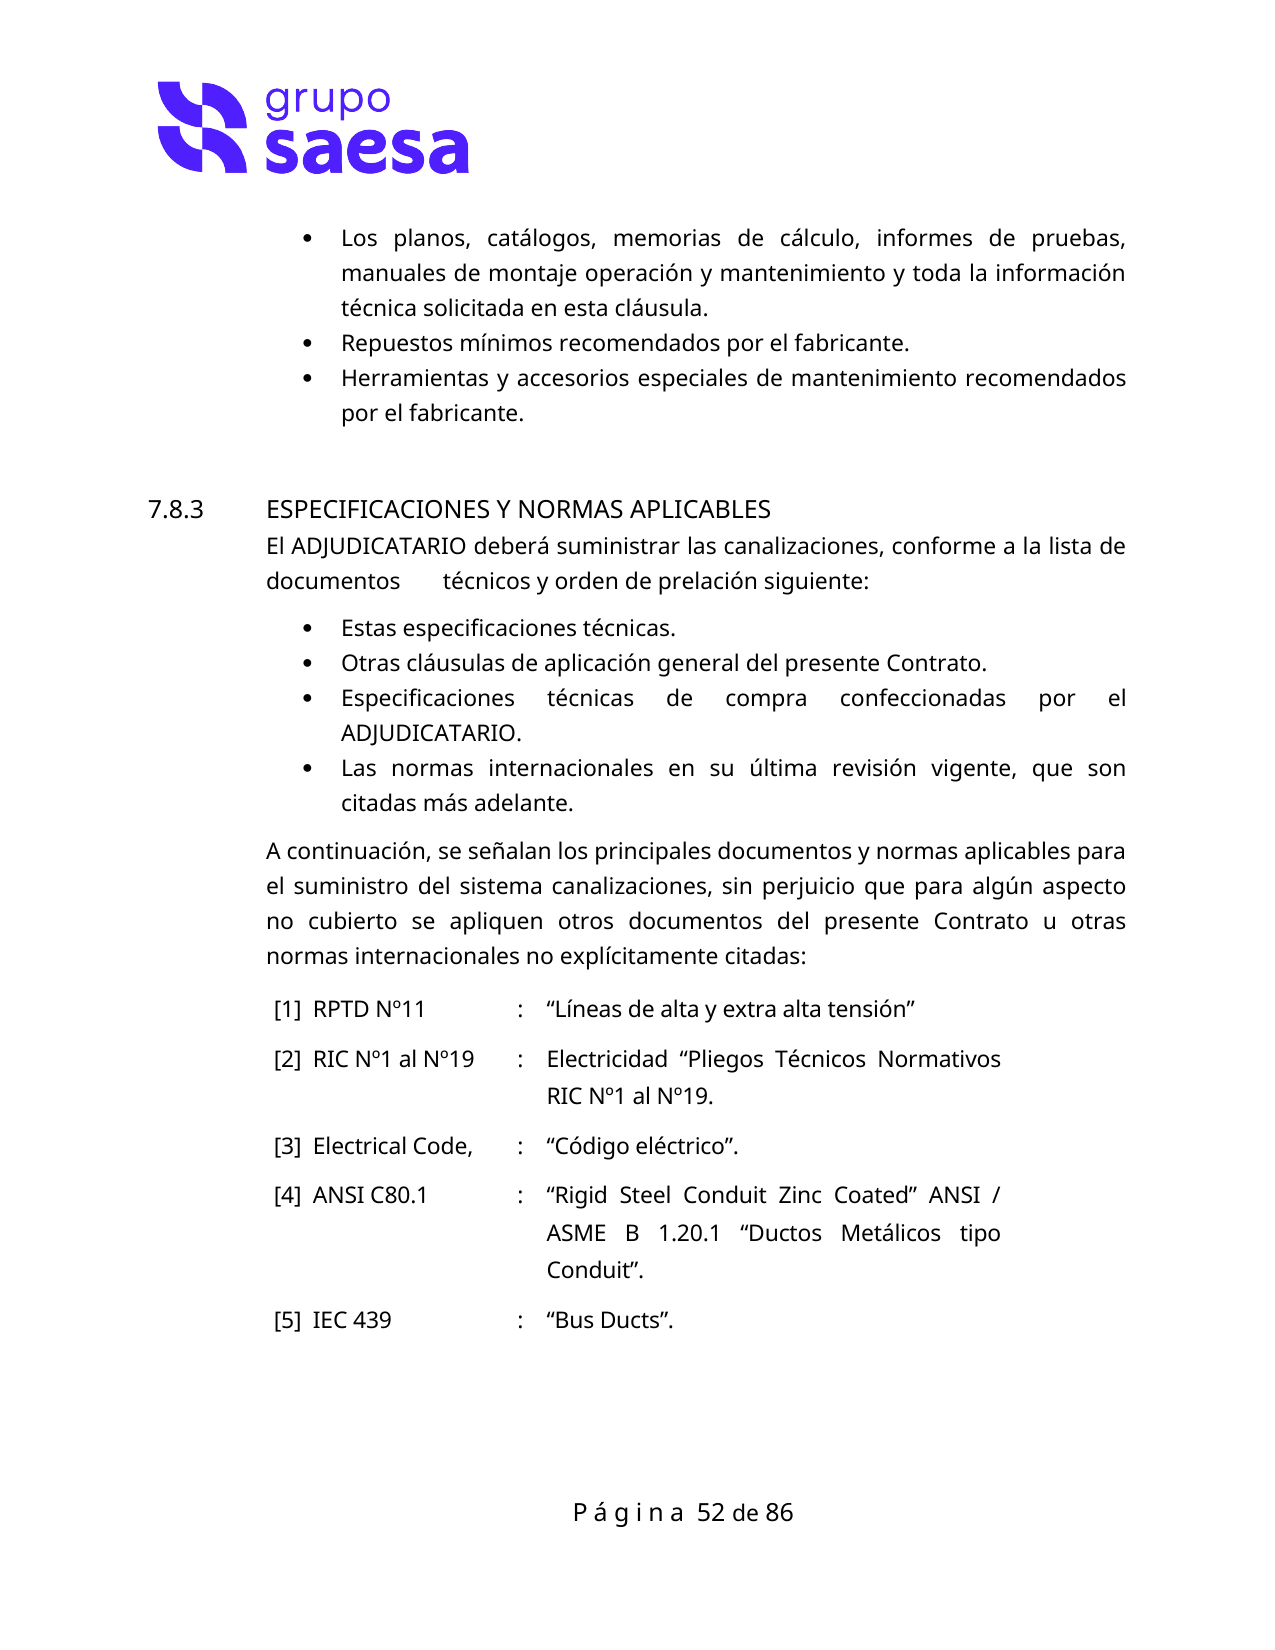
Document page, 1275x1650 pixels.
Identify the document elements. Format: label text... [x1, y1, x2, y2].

list Las normas internacionales en su última revisión vigente, que son citadas más adelante. [303, 752, 1127, 818]
list Estas especificaciones técnicas. [303, 612, 1127, 643]
table_header “Líneas de alta y extra alta tensión” [535, 987, 1013, 1037]
table_cell “Código eléctrico”. [535, 1124, 1013, 1173]
subtitle ESPECIFICACIONES Y NORMAS APLICABLES [148, 491, 1127, 526]
list Herramientas y accesorios especiales de mantenimiento recomendados por el fabricante. [303, 361, 1127, 428]
table_cell [2] RIC Nº1 al Nº19 [263, 1037, 506, 1123]
table_cell “Rigid Steel Conduit Zinc Coated” ANSI / ASME B 1.20.1 “Ductos Metálicos tipo Conduit”. [535, 1173, 1013, 1297]
table_cell Electricidad “Pliegos Técnicos Normativos RIC Nº1 al Nº19. [535, 1037, 1013, 1123]
table_cell [5] IEC 439 [263, 1298, 506, 1347]
table_cell : [506, 1037, 535, 1123]
table_cell : [506, 1298, 535, 1347]
table_header : [506, 987, 535, 1037]
text A continuación, se señalan los principales documentos y normas aplicables para el suministro del sistema canalizaciones, sin perjuicio que para algún aspecto no cubierto se apliquen otros documentos del presente Contrato u otras normas internacionales no explícitamente citadas: [266, 834, 1127, 971]
list Especificaciones técnicas de compra confeccionadas por el ADJUDICATARIO. [303, 682, 1127, 748]
table_cell [3] Electrical Code, [263, 1124, 506, 1173]
table_cell [4] ANSI C80.1 [263, 1173, 506, 1297]
list Los planos, catálogos, memorias de cálculo, informes de pruebas, manuales de montaje operación y mantenimiento y toda la información técnica solicitada en esta cláusula. [303, 221, 1127, 323]
table_header [1] RPTD Nº11 [263, 987, 506, 1037]
list Otras cláusulas de aplicación general del presente Contrato. [303, 647, 1127, 678]
table_cell “Bus Ducts”. [535, 1298, 1013, 1347]
picture [147, 73, 478, 177]
table_cell : [506, 1124, 535, 1173]
list Repuestos mínimos recomendados por el fabricante. [303, 326, 1127, 358]
text El ADJUDICATARIO deberá suministrar las canalizaciones, conforme a la lista de documentos técnicos y orden de prelación siguiente: [266, 529, 1127, 596]
table_cell : [506, 1173, 535, 1297]
